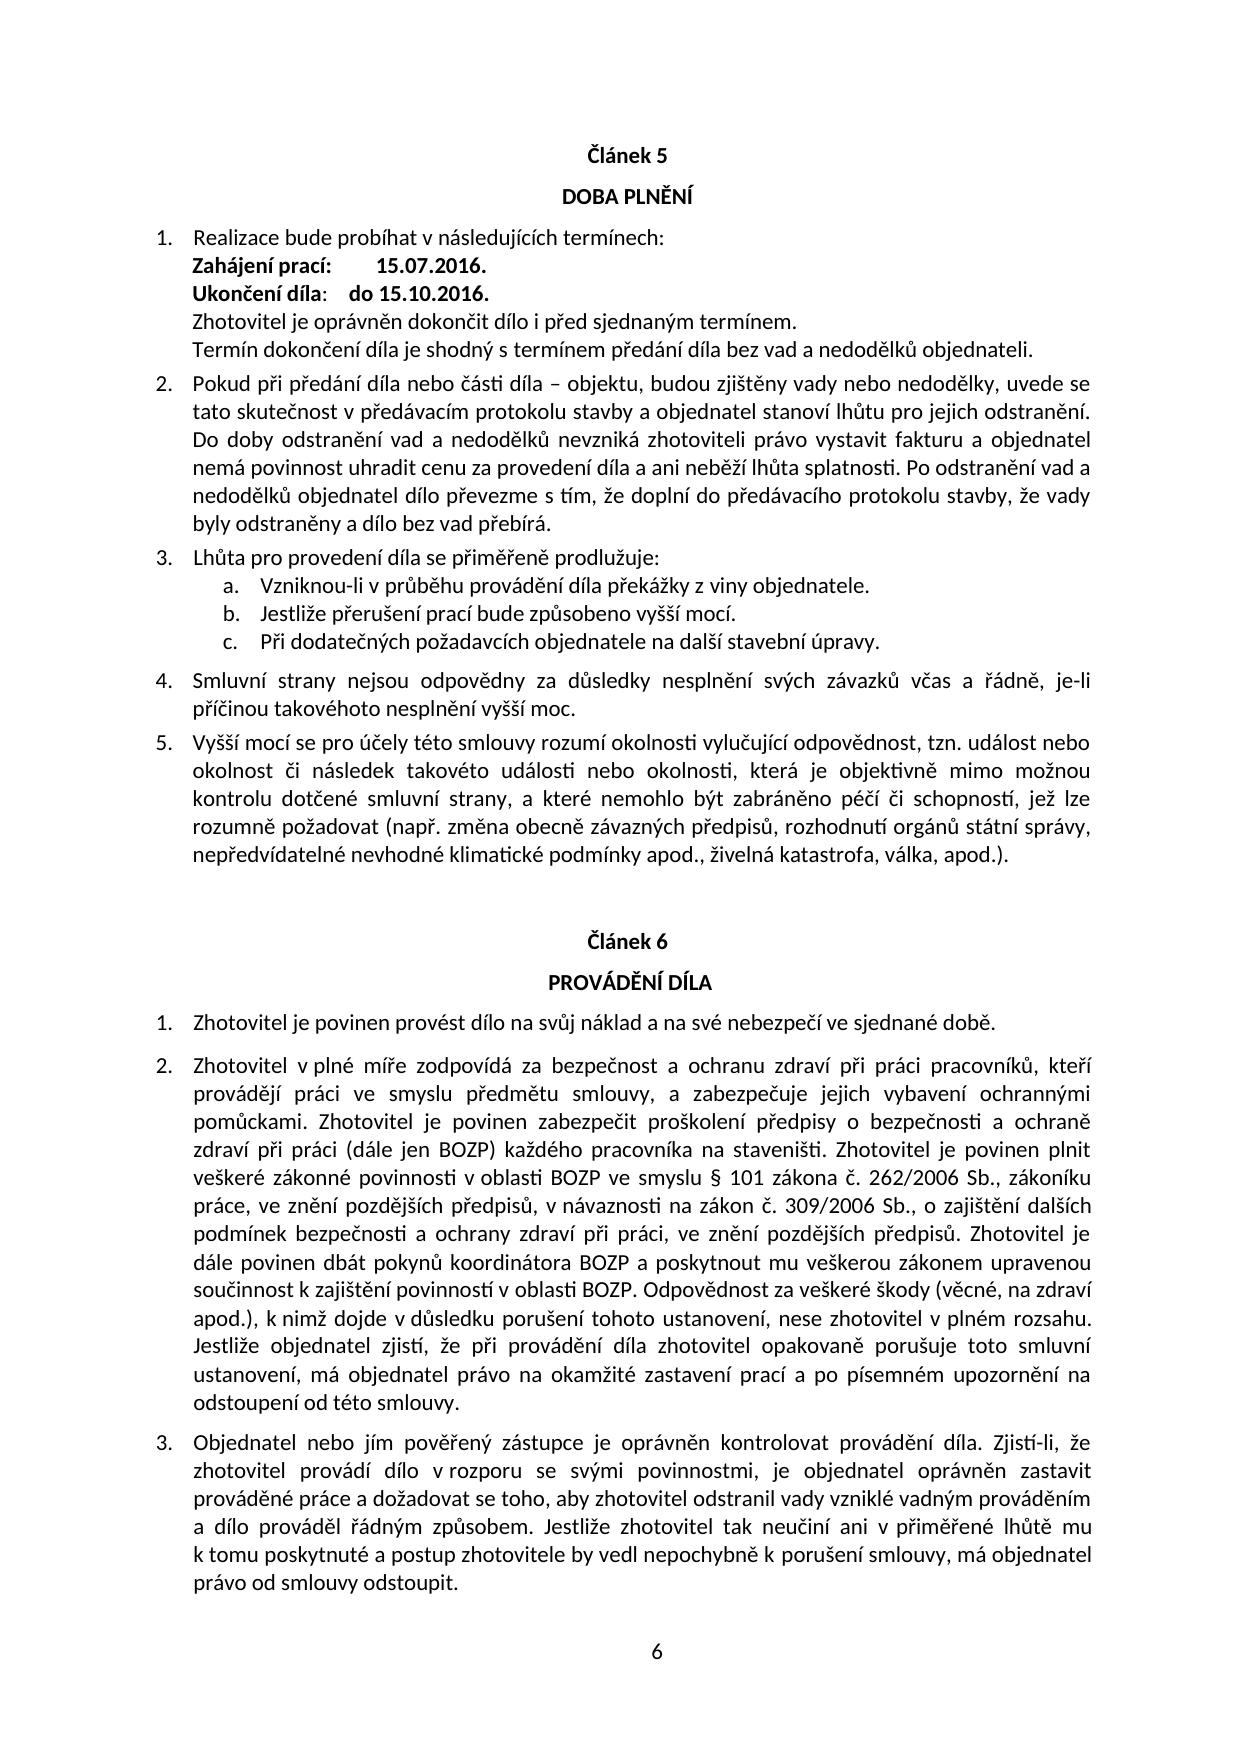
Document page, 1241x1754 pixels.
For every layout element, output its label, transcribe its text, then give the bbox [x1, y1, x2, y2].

list Ukončení díla: do 15.10.2016. [192, 279, 1093, 307]
list Jestliže přerušení prací bude způsobeno vyšší mocí. [223, 599, 1093, 627]
list Objednatel nebo jím pověřený zástupce je oprávněn kontrolovat provádění díla. Zjistí-li, že zhotovitel provádí dílo v rozporu se svými povinnostmi, je objednatel oprávněn zastavit prováděné práce a dožadovat se toho, aby zhotovitel odstranil vady vzniklé vadným prováděním a dílo prováděl řádným způsobem. Jestliže zhotovitel tak neučiní ani v přiměřené lhůtě mu k tomu poskytnuté a postup zhotovitele by vedl nepochybně k porušení smlouvy, má objednatel právo od smlouvy odstoupit. [156, 1428, 1093, 1596]
list Vzniknou-li v průběhu provádění díla překážky z viny objednatele. [223, 571, 1093, 599]
list Vyšší mocí se pro účely této smlouvy rozumí okolnosti vylučující odpovědnost, tzn. událost nebo okolnost či následek takovéto události nebo okolnosti, která je objektivně mimo možnou kontrolu dotčené smluvní strany, a které nemohlo být zabráněno péčí či schopností, jež lze rozumně požadovat (např. změna obecně závazných předpisů, rozhodnutí orgánů státní správy, nepředvídatelné nevhodné klimatické podmínky apod., živelná katastrofa, válka, apod.). [155, 728, 1093, 868]
list Zhotovitel je oprávněn dokončit dílo i před sjednaným termínem. [192, 307, 1093, 335]
text Provádění díla [162, 968, 1093, 996]
list Smluvní strany nejsou odpovědny za důsledky nesplnění svých závazků včas a řádně, je-li příčinou takovéhoto nesplnění vyšší moc. [155, 666, 1093, 722]
subtitle Článek 5 [162, 142, 1093, 170]
list Při dodatečných požadavcích objednatele na další stavební úpravy. [223, 627, 1093, 656]
list Pokud při předání díla nebo části díla – objektu, budou zjištěny vady nebo nedodělky, uvede se tato skutečnost v předávacím protokolu stavby a objednatel stanoví lhůtu pro jejich odstranění. Do doby odstranění vad a nedodělků nevzniká zhotoviteli právo vystavit fakturu a objednatel nemá povinnost uhradit cenu za provedení díla a ani neběží lhůta splatnosti. Po odstranění vad a nedodělků objednatel dílo převezme s tím, že doplní do předávacího protokolu stavby, že vady byly odstraněny a dílo bez vad přebírá. [155, 369, 1093, 537]
list Zahájení prací: 15.07.2016. [192, 251, 1093, 279]
text DOBA PLNĚNÍ [162, 182, 1093, 210]
subtitle Článek 6 [162, 927, 1093, 955]
list Termín dokončení díla je shodný s termínem předání díla bez vad a nedodělků objednateli. [192, 335, 1093, 363]
list Lhůta pro provedení díla se přiměřeně prodlužuje: [156, 543, 1093, 571]
list Zhotovitel v plné míře zodpovídá za bezpečnost a ochranu zdraví při práci pracovníků, kteří provádějí práci ve smyslu předmětu smlouvy, a zabezpečuje jejich vybavení ochrannými pomůckami. Zhotovitel je povinen zabezpečit proškolení předpisy o bezpečnosti a ochraně zdraví při práci (dále jen BOZP) každého pracovníka na staveništi. Zhotovitel je povinen plnit veškeré zákonné povinnosti v oblasti BOZP ve smyslu § 101 zákona č. 262/2006 Sb., zákoníku práce, ve znění pozdějších předpisů, v návaznosti na zákon č. 309/2006 Sb., o zajištění dalších podmínek bezpečnosti a ochrany zdraví při práci, ve znění pozdějších předpisů. Zhotovitel je dále povinen dbát pokynů koordinátora BOZP a poskytnout mu veškerou zákonem upravenou součinnost k zajištění povinností v oblasti BOZP. Odpovědnost za veškeré škody (věcné, na zdraví apod.), k nimž dojde v důsledku porušení tohoto ustanovení, nese zhotovitel v plném rozsahu. Jestliže objednatel zjistí, že při provádění díla zhotovitel opakovaně porušuje toto smluvní ustanovení, má objednatel právo na okamžité zastavení prací a po písemném upozornění na odstoupení od této smlouvy. [156, 1051, 1093, 1416]
list Zhotovitel je povinen provést dílo na svůj náklad a na své nebezpečí ve sjednané době. [156, 1008, 1093, 1036]
list Realizace bude probíhat v následujících termínech: [156, 223, 1093, 251]
